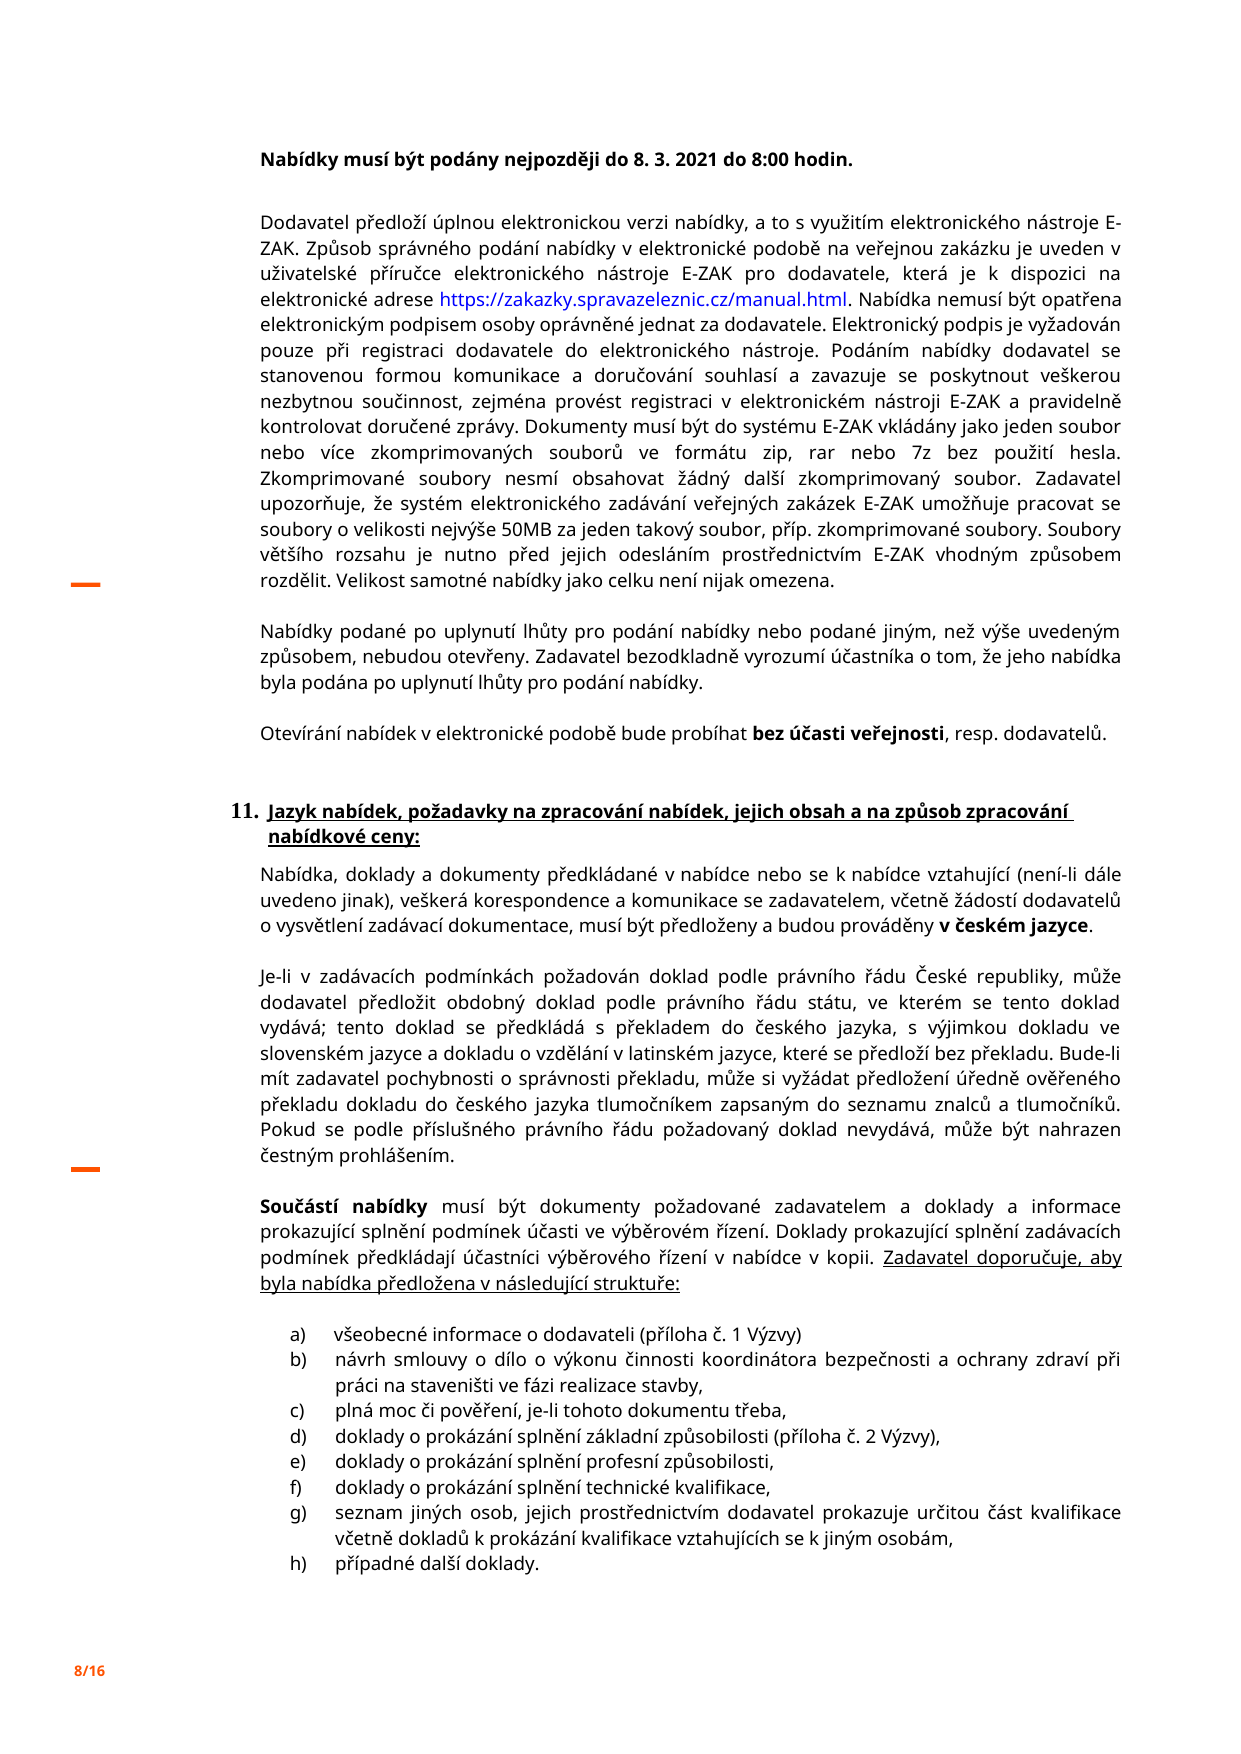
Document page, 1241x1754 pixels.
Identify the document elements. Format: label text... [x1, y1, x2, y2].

list plná moc či pověření, je-li tohoto dokumentu třeba, [289, 1397, 1122, 1423]
text Nabídky musí být podány nejpozději do 8. 3. 2021 do 8:00 hodin. [260, 146, 1122, 172]
list Jazyk nabídek, požadavky na zpracování nabídek, jejich obsah a na způsob zpracování nabídkové ceny: [230, 797, 1122, 849]
list všeobecné informace o dodavateli (příloha č. 1 Výzvy) [289, 1321, 1122, 1346]
list případné další doklady. [289, 1551, 1122, 1576]
list doklady o prokázání splnění profesní způsobilosti, [289, 1448, 1122, 1474]
list návrh smlouvy o dílo o výkonu činnosti koordinátora bezpečnosti a ochrany zdraví při práci na staveništi ve fázi realizace stavby, [289, 1346, 1122, 1397]
text Nabídky podané po uplynutí lhůty pro podání nabídky nebo podané jiným, než výše uvedeným způsobem, nebudou otevřeny. Zadavatel bezodkladně vyrozumí účastníka o tom, že jeho nabídka byla podána po uplynutí lhůty pro podání nabídky. [260, 618, 1122, 694]
text Součástí nabídky musí být dokumenty požadované zadavatelem a doklady a informace prokazující splnění podmínek účasti ve výběrovém řízení. Doklady prokazující splnění zadávacích podmínek předkládají účastníci výběrového řízení v nabídce v kopii. Zadavatel doporučuje, aby byla nabídka předložena v následující struktuře: [260, 1193, 1122, 1295]
text Dodavatel předloží úplnou elektronickou verzi nabídky, a to s využitím elektronického nástroje E-ZAK. Způsob správného podání nabídky v elektronické podobě na veřejnou zakázku je uveden v uživatelské příručce elektronického nástroje E-ZAK pro dodavatele, která je k dispozici na elektronické adrese https://zakazky.spravazeleznic.cz/manual.html. Nabídka nemusí být opatřena elektronickým podpisem osoby oprávněné jednat za dodavatele. Elektronický podpis je vyžadován pouze při registraci dodavatele do elektronického nástroje. Podáním nabídky dodavatel se stanovenou formou komunikace a doručování souhlasí a zavazuje se poskytnout veškerou nezbytnou součinnost, zejména provést registraci v elektronickém nástroji E-ZAK a pravidelně kontrolovat doručené zprávy. Dokumenty musí být do systému E-ZAK vkládány jako jeden soubor nebo více zkomprimovaných souborů ve formátu zip, rar nebo 7z bez použití hesla. Zkomprimované soubory nesmí obsahovat žádný další zkomprimovaný soubor. Zadavatel upozorňuje, že systém elektronického zadávání veřejných zakázek E-ZAK umožňuje pracovat se soubory o velikosti nejvýše 50MB za jeden takový soubor, příp. zkomprimované soubory. Soubory většího rozsahu je nutno před jejich odesláním prostřednictvím E-ZAK vhodným způsobem rozdělit. Velikost samotné nabídky jako celku není nijak omezena. [260, 210, 1122, 592]
text Je-li v zadávacích podmínkách požadován doklad podle právního řádu České republiky, může dodavatel předložit obdobný doklad podle právního řádu státu, ve kterém se tento doklad vydává; tento doklad se předkládá s překladem do českého jazyka, s výjimkou dokladu ve slovenském jazyce a dokladu o vzdělání v latinském jazyce, které se předloží bez překladu. Bude-li mít zadavatel pochybnosti o správnosti překladu, může si vyžádat předložení úředně ověřeného překladu dokladu do českého jazyka tlumočníkem zapsaným do seznamu znalců a tlumočníků. Pokud se podle příslušného právního řádu požadovaný doklad nevydává, může být nahrazen čestným prohlášením. [260, 963, 1122, 1168]
list doklady o prokázání splnění technické kvalifikace, [289, 1474, 1122, 1499]
list doklady o prokázání splnění základní způsobilosti (příloha č. 2 Výzvy), [289, 1423, 1122, 1448]
text Nabídka, doklady a dokumenty předkládané v nabídce nebo se k nabídce vztahující (není-li dále uvedeno jinak), veškerá korespondence a komunikace se zadavatelem, včetně žádostí dodavatelů o vysvětlení zadávací dokumentace, musí být předloženy a budou prováděny v českém jazyce. [260, 861, 1122, 938]
list seznam jiných osob, jejich prostřednictvím dodavatel prokazuje určitou část kvalifikace včetně dokladů k prokázání kvalifikace vztahujících se k jiným osobám, [289, 1499, 1122, 1551]
text Otevírání nabídek v elektronické podobě bude probíhat bez účasti veřejnosti, resp. dodavatelů. [260, 720, 1122, 746]
